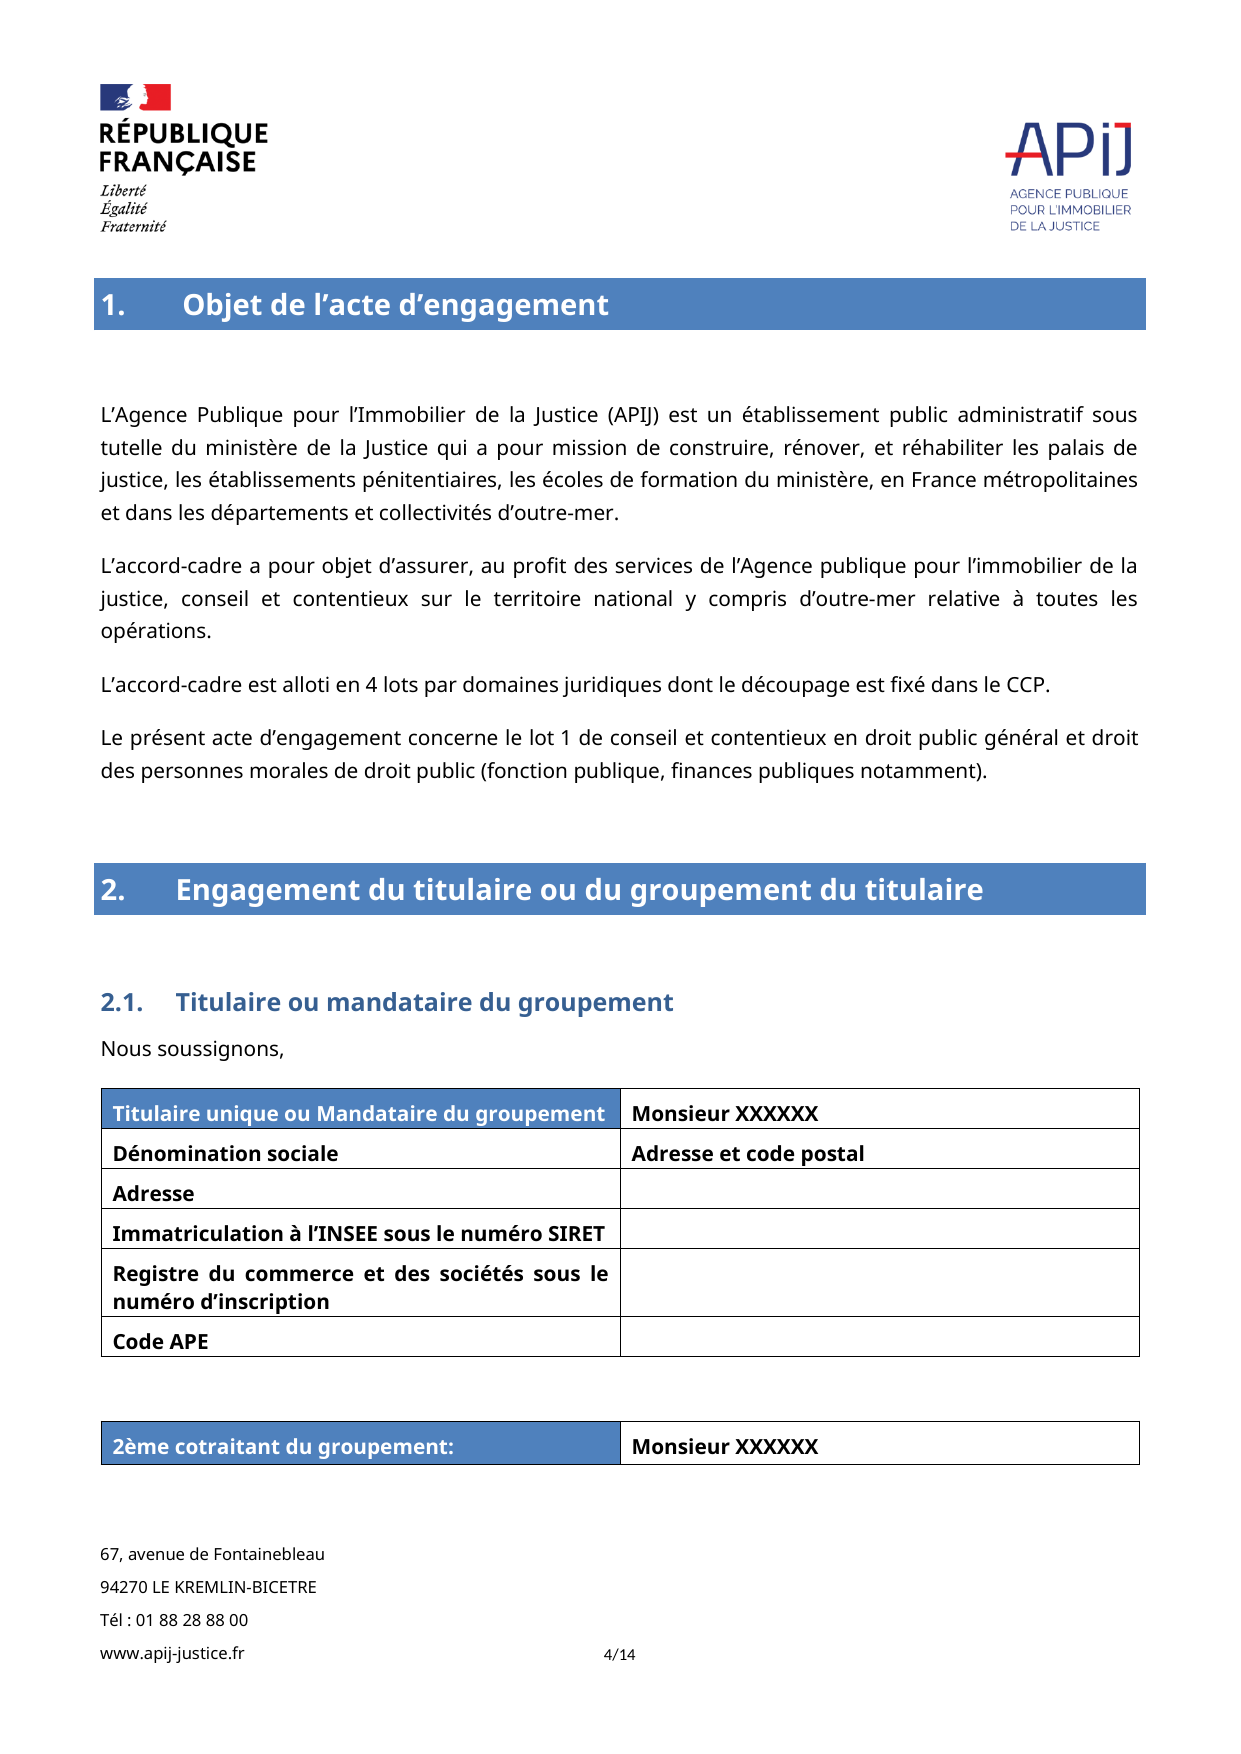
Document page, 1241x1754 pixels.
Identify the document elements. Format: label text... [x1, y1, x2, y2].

text Le présent acte d’engagement concerne le lot 1 de conseil et contentieux en droit public général et droit des personnes morales de droit public (fonction publique, finances publiques notamment). [100, 723, 1140, 784]
table_cell Dénomination sociale [102, 1129, 620, 1168]
table_header Monsieur XXXXXX [621, 1089, 1139, 1128]
table_cell Registre du commerce et des sociétés sous le numéro d’inscription [102, 1249, 620, 1316]
text L’accord-cadre a pour objet d’assurer, au profit des services de l’Agence publique pour l’immobilier de la justice, conseil et contentieux sur le territoire national y compris d’outre-mer relative à toutes les opérations. [100, 551, 1140, 645]
text L’Agence Publique pour l’Immobilier de la Justice (APIJ) est un établissement public administratif sous tutelle du ministère de la Justice qui a pour mission de construire, rénover, et réhabiliter les palais de justice, les établissements pénitentiaires, les écoles de formation du ministère, en France métropolitaines et dans les départements et collectivités d’outre-mer. [100, 400, 1140, 526]
table_cell [621, 1249, 1139, 1316]
subtitle Titulaire ou mandataire du groupement [100, 985, 1140, 1019]
table_header Monsieur XXXXXX [621, 1422, 1139, 1464]
text Nous soussignons, [100, 1034, 1140, 1063]
table_cell Code APE [102, 1317, 620, 1356]
subtitle Engagement du titulaire ou du groupement du titulaire [100, 869, 1140, 909]
table_cell Adresse et code postal [621, 1129, 1139, 1168]
table_header Titulaire unique ou Mandataire du groupement [102, 1089, 620, 1128]
text L’accord-cadre est alloti en 4 lots par domaines juridiques dont le découpage est fixé dans le CCP. [100, 670, 1140, 698]
table_cell [621, 1169, 1139, 1207]
table_cell [621, 1317, 1139, 1356]
table_cell Adresse [102, 1169, 620, 1207]
subtitle Objet de l’acte d’engagement [100, 284, 1140, 324]
table_cell Immatriculation à l’INSEE sous le numéro SIRET [102, 1209, 620, 1247]
table_header 2ème cotraitant du groupement: [102, 1422, 620, 1464]
picture [100, 84, 1134, 232]
table_cell [621, 1209, 1139, 1247]
